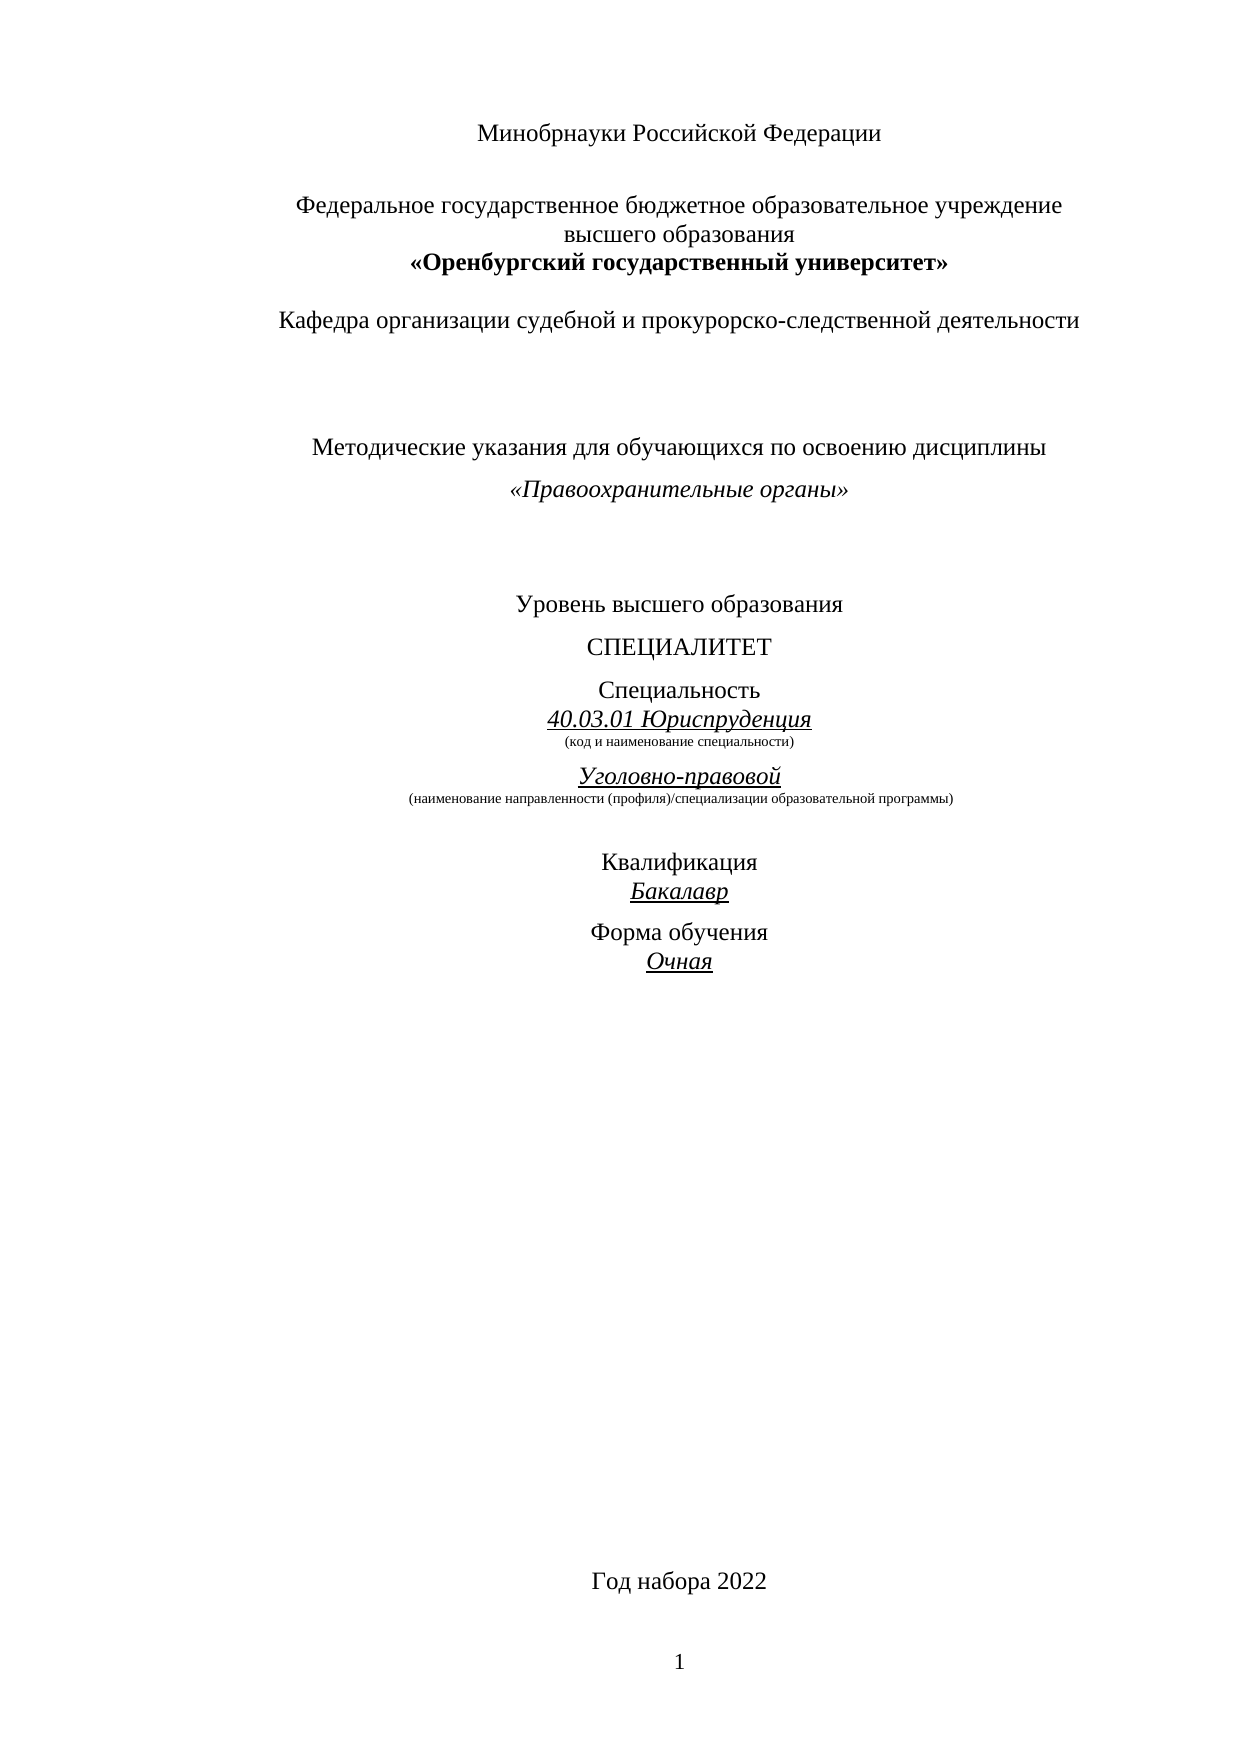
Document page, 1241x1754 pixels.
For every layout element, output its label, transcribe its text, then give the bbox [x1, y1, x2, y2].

text «Оренбургский государственный университет» [177, 247, 1181, 276]
text 40.03.01 Юриспруденция [177, 704, 1181, 732]
text Очная [177, 946, 1181, 975]
text Бакалавр [177, 876, 1181, 905]
text Методические указания для обучающихся по освоению дисциплины [177, 432, 1181, 461]
text (наименование направленности (профиля)/специализации образовательной программы) [177, 790, 1181, 819]
text (код и наименование специальности) [177, 732, 1181, 761]
text Уровень высшего образования [177, 589, 1181, 617]
text Федеральное государственное бюджетное образовательное учреждение [177, 190, 1181, 219]
text Квалификация [177, 847, 1181, 876]
text Специальность [177, 675, 1181, 704]
text высшего образования [177, 219, 1181, 247]
text «Правоохранительные органы» [177, 474, 1181, 502]
text Форма обучения [177, 917, 1181, 946]
text Уголовно-правовой [177, 761, 1181, 790]
text Год набора 2022 [177, 1566, 1181, 1595]
text Минобрнауки Российской Федерации [177, 118, 1181, 147]
text СПЕЦИАЛИТЕТ [177, 632, 1181, 661]
text Кафедра организации судебной и прокурорско-следственной деятельности [177, 305, 1181, 334]
